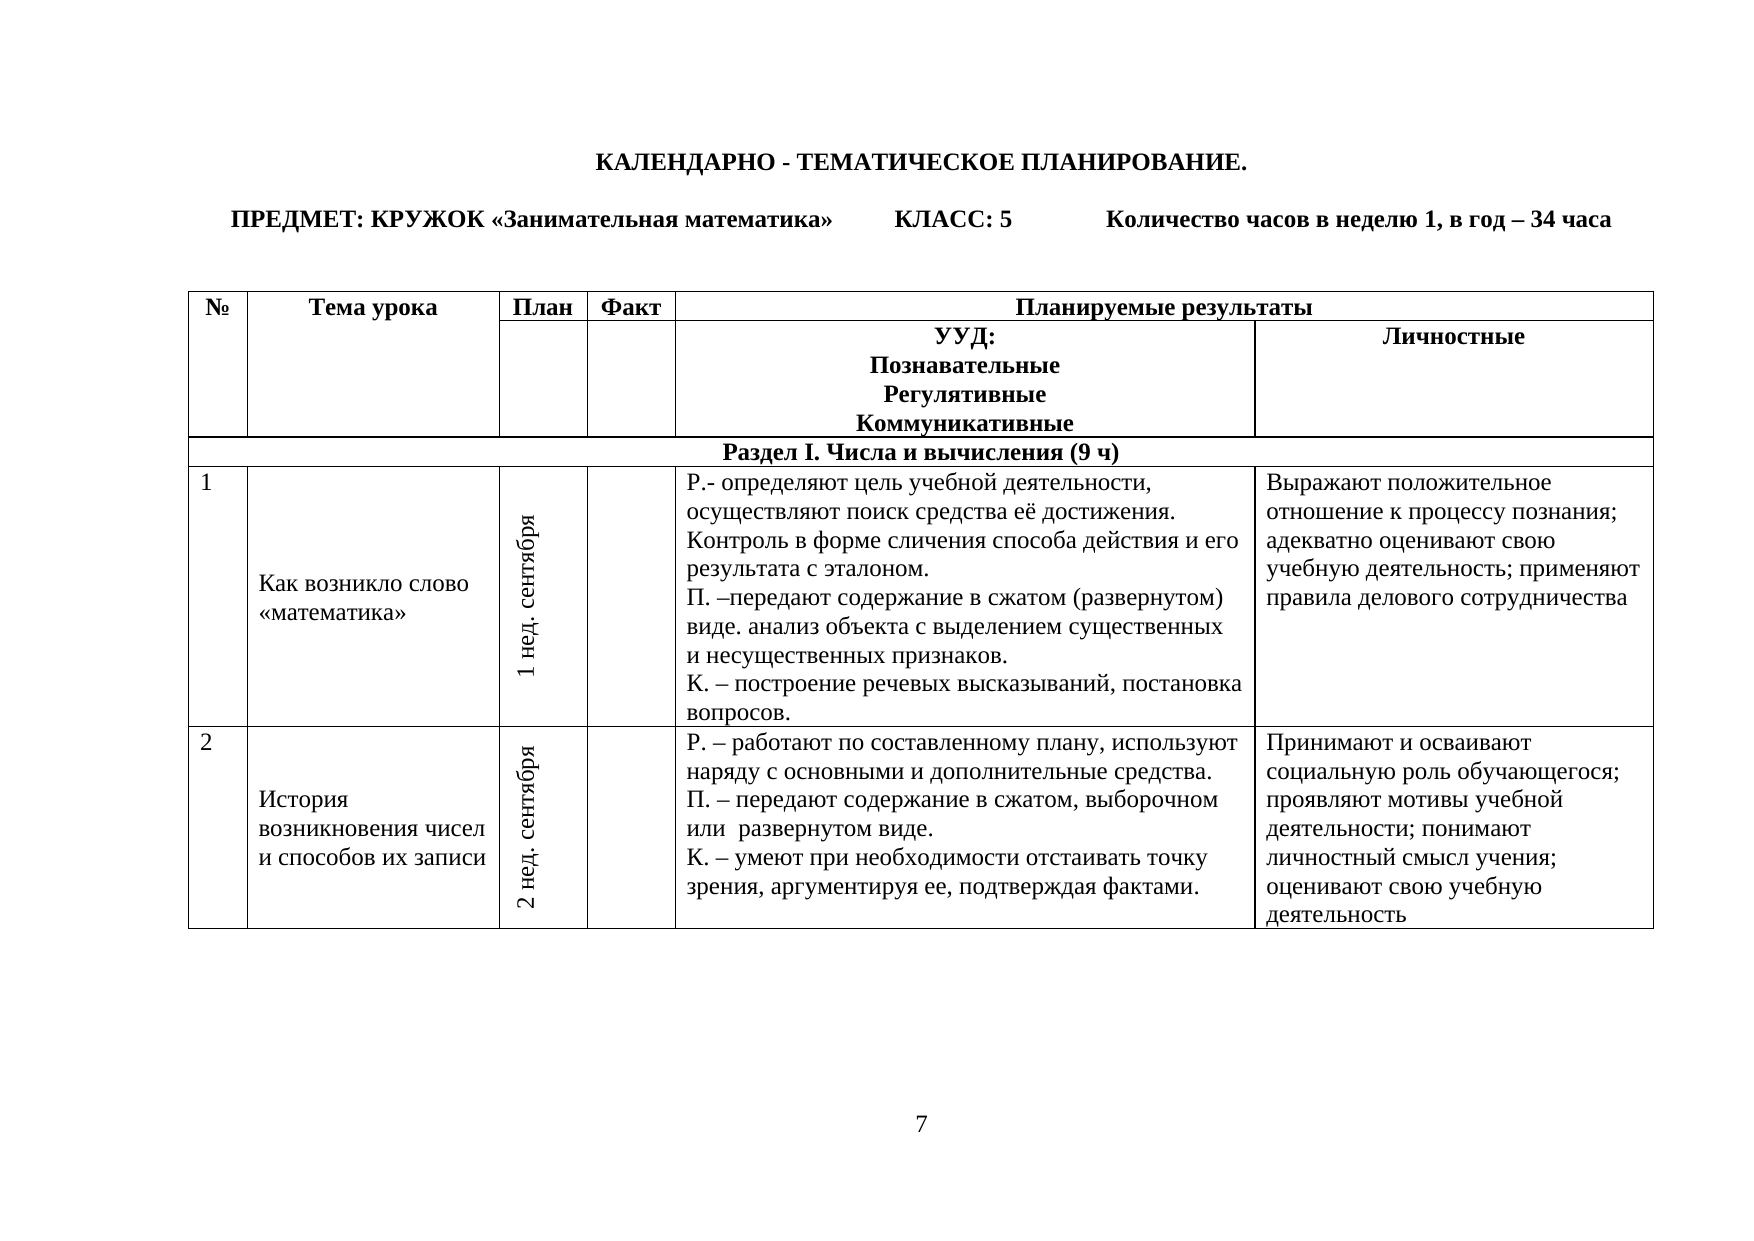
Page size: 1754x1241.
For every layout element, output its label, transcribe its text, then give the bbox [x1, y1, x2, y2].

table_cell История возникновения чисел и способов их записи [248, 727, 499, 928]
table_cell 2 [189, 727, 247, 928]
table_cell [588, 467, 675, 726]
text КАЛЕНДАРНО - ТЕМАТИЧЕСКОЕ ПЛАНИРОВАНИЕ. [177, 147, 1665, 176]
table_cell 2 нед. сентября [500, 727, 587, 928]
table_cell [588, 727, 675, 928]
table_header Тема урока [248, 292, 499, 436]
table_cell Как возникло слово «математика» [248, 467, 499, 726]
table_cell [588, 321, 675, 436]
table_cell УУД: Познавательные Регулятивные Коммуникативные [676, 321, 1254, 436]
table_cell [1256, 727, 1653, 928]
table_header Планируемые результаты [676, 292, 1653, 320]
table_header № [189, 292, 247, 436]
table_cell Раздел I. Числа и вычисления (9 ч) [189, 438, 1653, 466]
text ПРЕДМЕТ: КРУЖОК «Занимательная математика» КЛАСС: 5 Количество часов в неделю 1, в год – 34 часа [177, 204, 1665, 233]
table_cell Личностные [1256, 321, 1653, 436]
table_cell Р.- определяют цель учебной деятельности, осуществляют поиск средства её достижения. Контроль в форме сличения способа действия и его результата с эталоном. П. –передают содержание в сжатом (развернутом) виде. анализ объекта с выделением существенных и несущественных признаков. К. – построение речевых высказываний, постановка вопросов. [676, 467, 1254, 726]
table_cell 1 нед. сентября [500, 467, 587, 726]
table_cell 1 [189, 467, 247, 726]
table_header План [500, 292, 587, 320]
table_cell [500, 321, 587, 436]
table_cell Выражают положительное отношение к процессу познания; адекватно оценивают свою учебную деятельность; применяют правила делового сотрудничества [1256, 467, 1653, 726]
table_cell Р. – работают по составленному плану, используют наряду с основными и дополнительные средства. П. – передают содержание в сжатом, выборочном или развернутом виде. К. – умеют при необходимости отстаивать точку зрения, аргументируя ее, подтверждая фактами. [676, 727, 1254, 928]
table_header Факт [588, 292, 675, 320]
